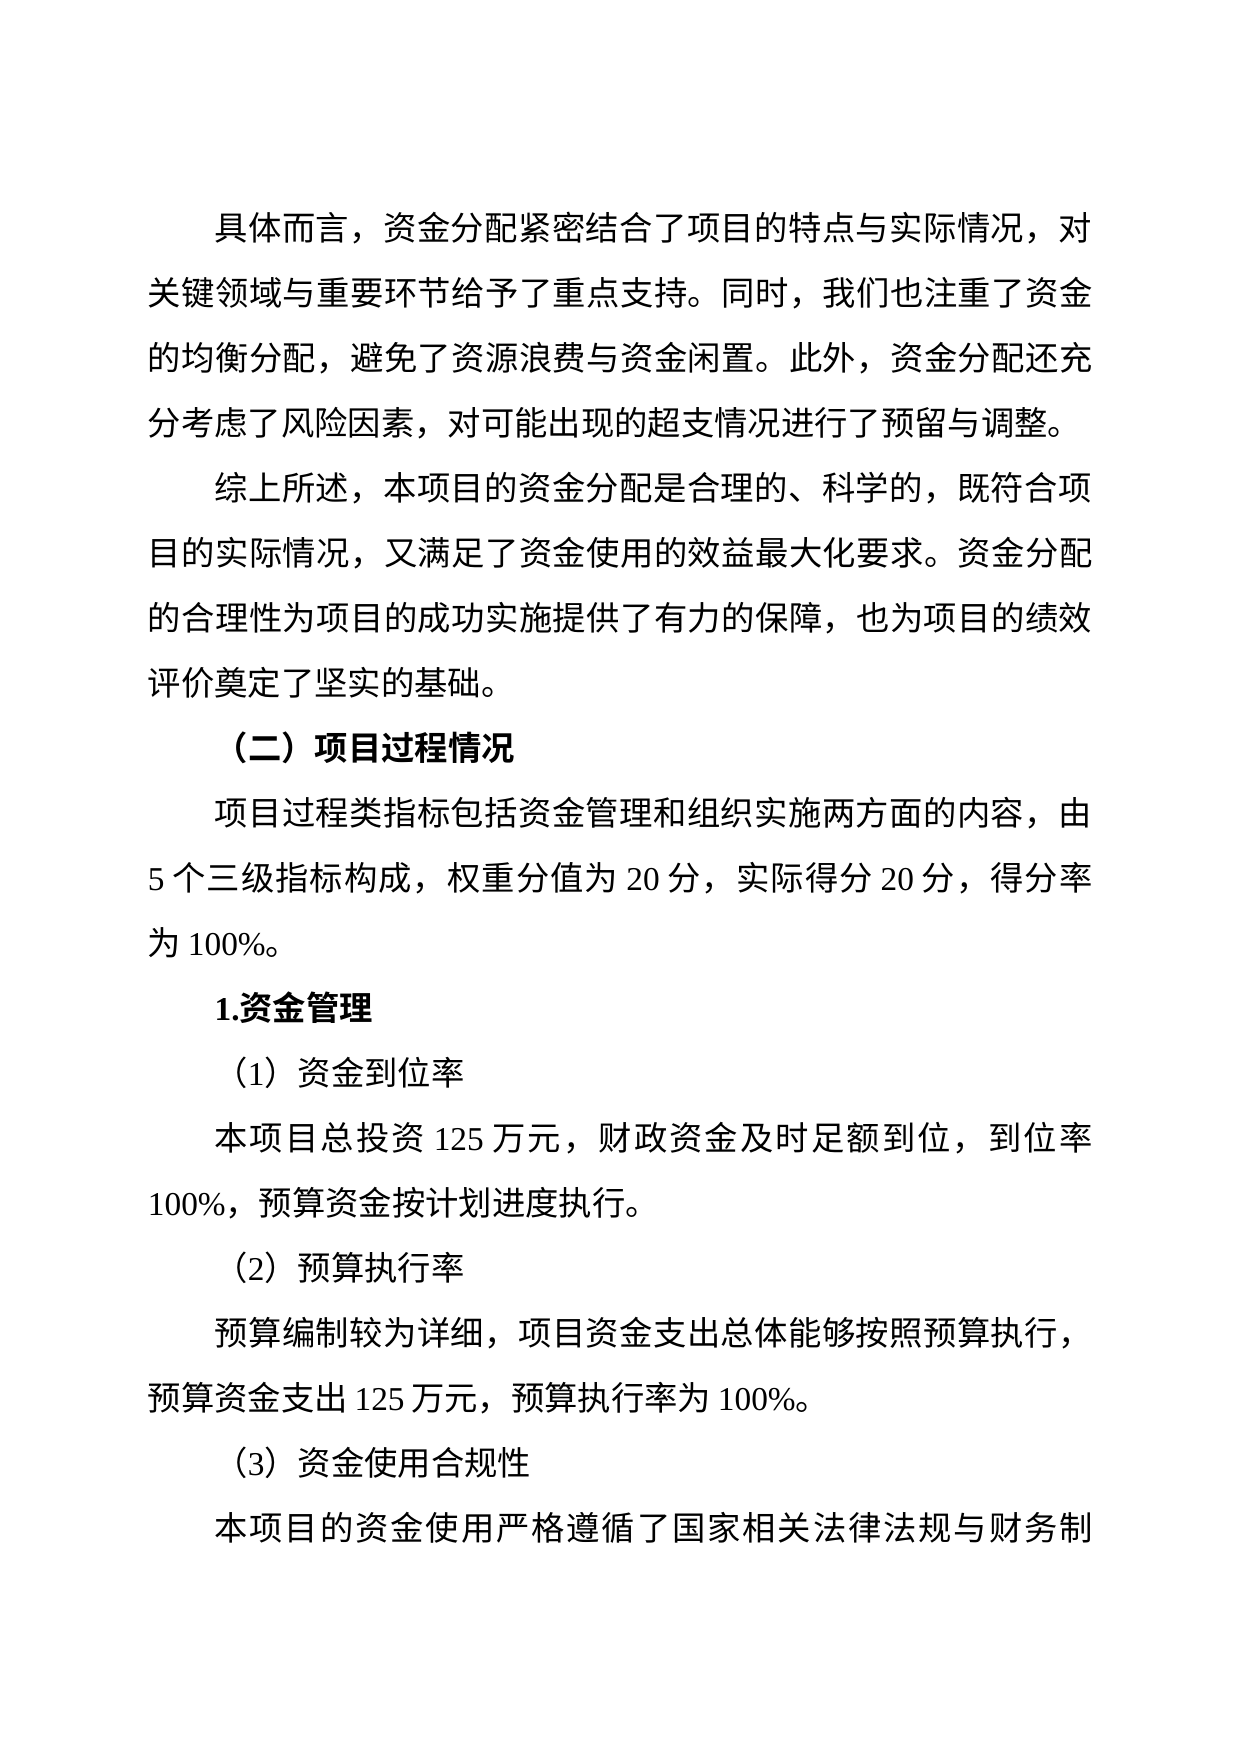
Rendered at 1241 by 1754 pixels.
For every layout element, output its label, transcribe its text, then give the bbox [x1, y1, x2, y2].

text 预算编制较为详细，项目资金支出总体能够按照预算执行，预算资金支出125万元，预算执行率为100%。 [148, 1298, 1093, 1428]
text 本项目总投资125万元，财政资金及时足额到位，到位率100%，预算资金按计划进度执行。 [148, 1103, 1093, 1233]
text 1.资金管理 [148, 973, 1093, 1038]
title 项目过程情况 [148, 713, 1093, 778]
text 具体而言，资金分配紧密结合了项目的特点与实际情况，对关键领域与重要环节给予了重点支持。同时，我们也注重了资金的均衡分配，避免了资源浪费与资金闲置。此外，资金分配还充分考虑了风险因素，对可能出现的超支情况进行了预留与调整。 [148, 193, 1093, 453]
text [148, 1493, 1093, 1558]
text （2）预算执行率 [148, 1233, 1093, 1298]
text 项目过程类指标包括资金管理和组织实施两方面的内容，由5个三级指标构成，权重分值为20分，实际得分20分，得分率为100%。 [148, 778, 1093, 973]
text （3）资金使用合规性 [148, 1428, 1093, 1493]
text （1）资金到位率 [148, 1038, 1093, 1103]
text 综上所述，本项目的资金分配是合理的、科学的，既符合项目的实际情况，又满足了资金使用的效益最大化要求。资金分配的合理性为项目的成功实施提供了有力的保障，也为项目的绩效评价奠定了坚实的基础。 [148, 453, 1093, 713]
